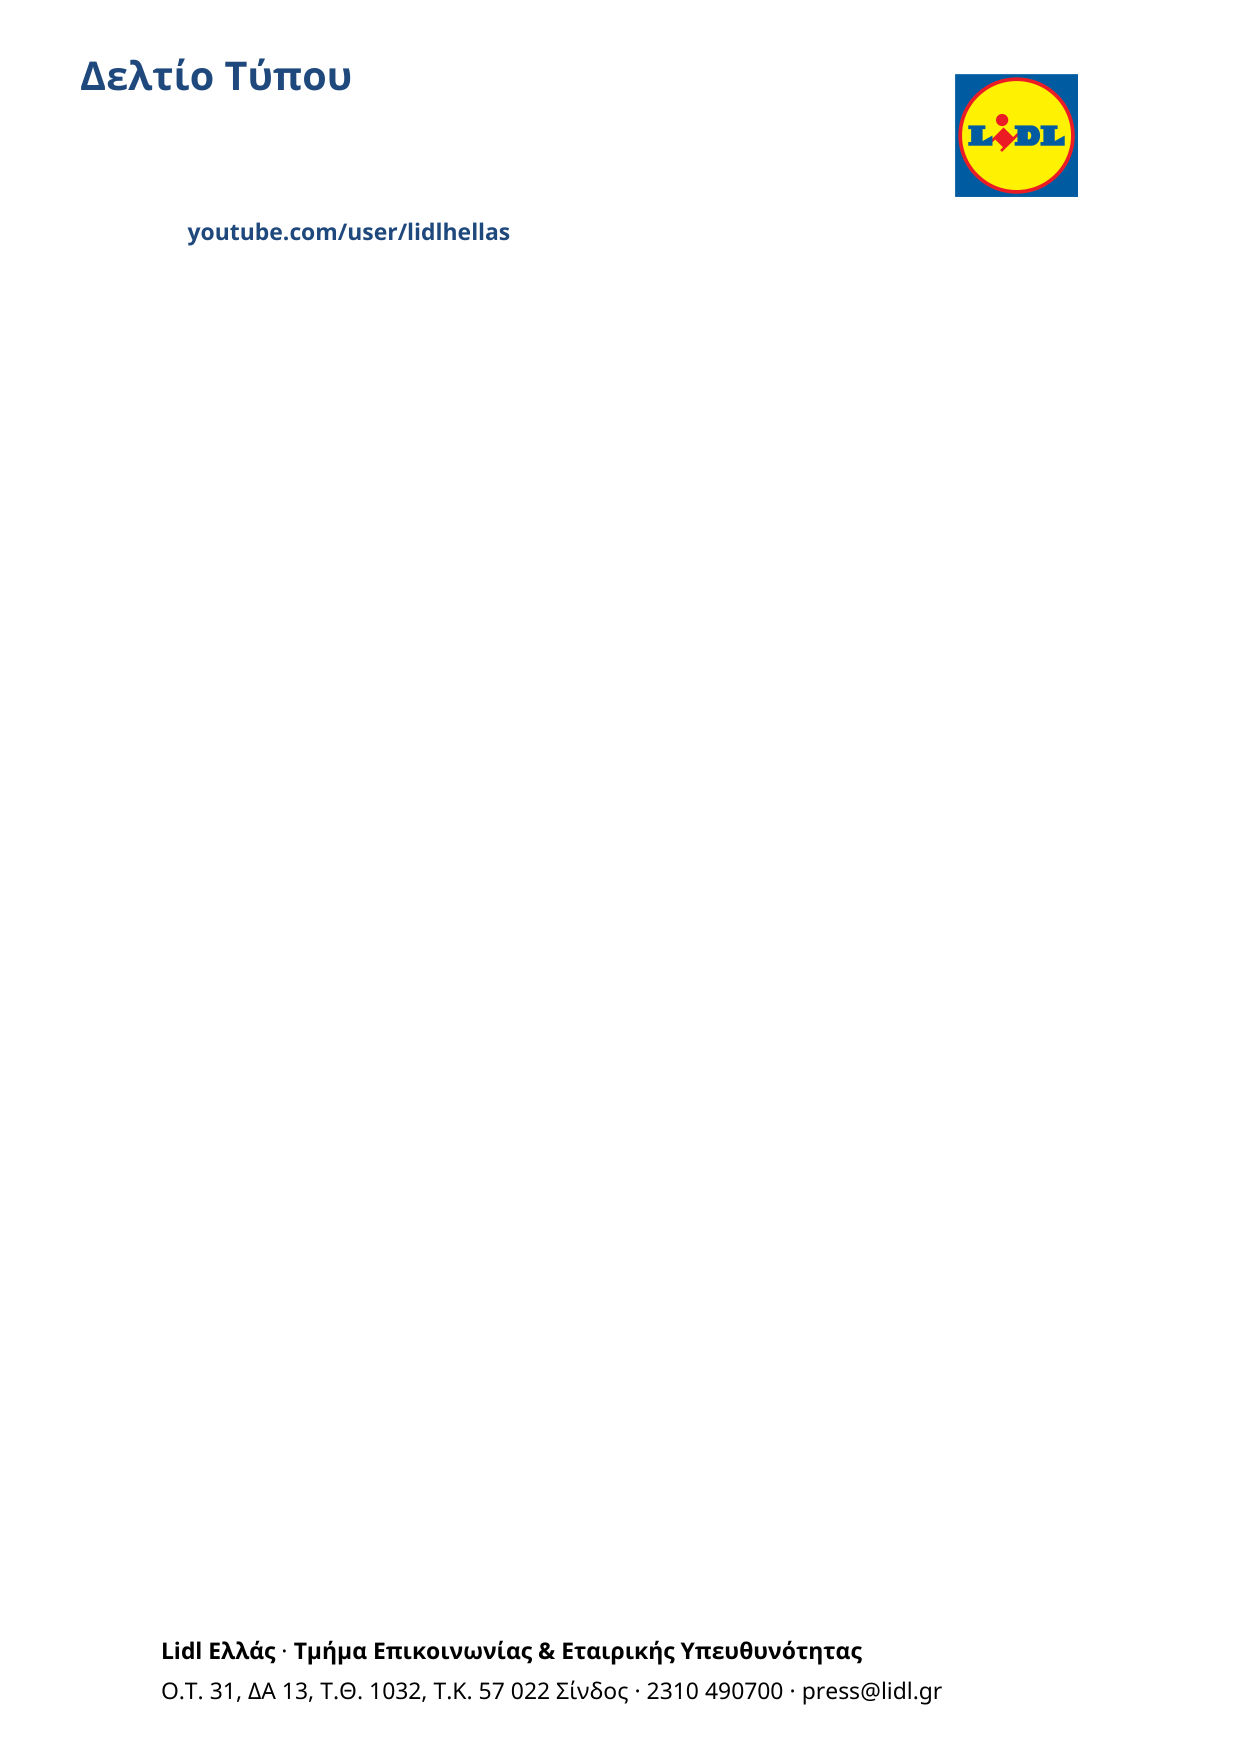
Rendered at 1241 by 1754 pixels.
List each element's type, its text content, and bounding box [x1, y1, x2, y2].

text youtube.com/user/lidlhellas [187, 216, 1078, 247]
picture [954, 73, 1078, 198]
